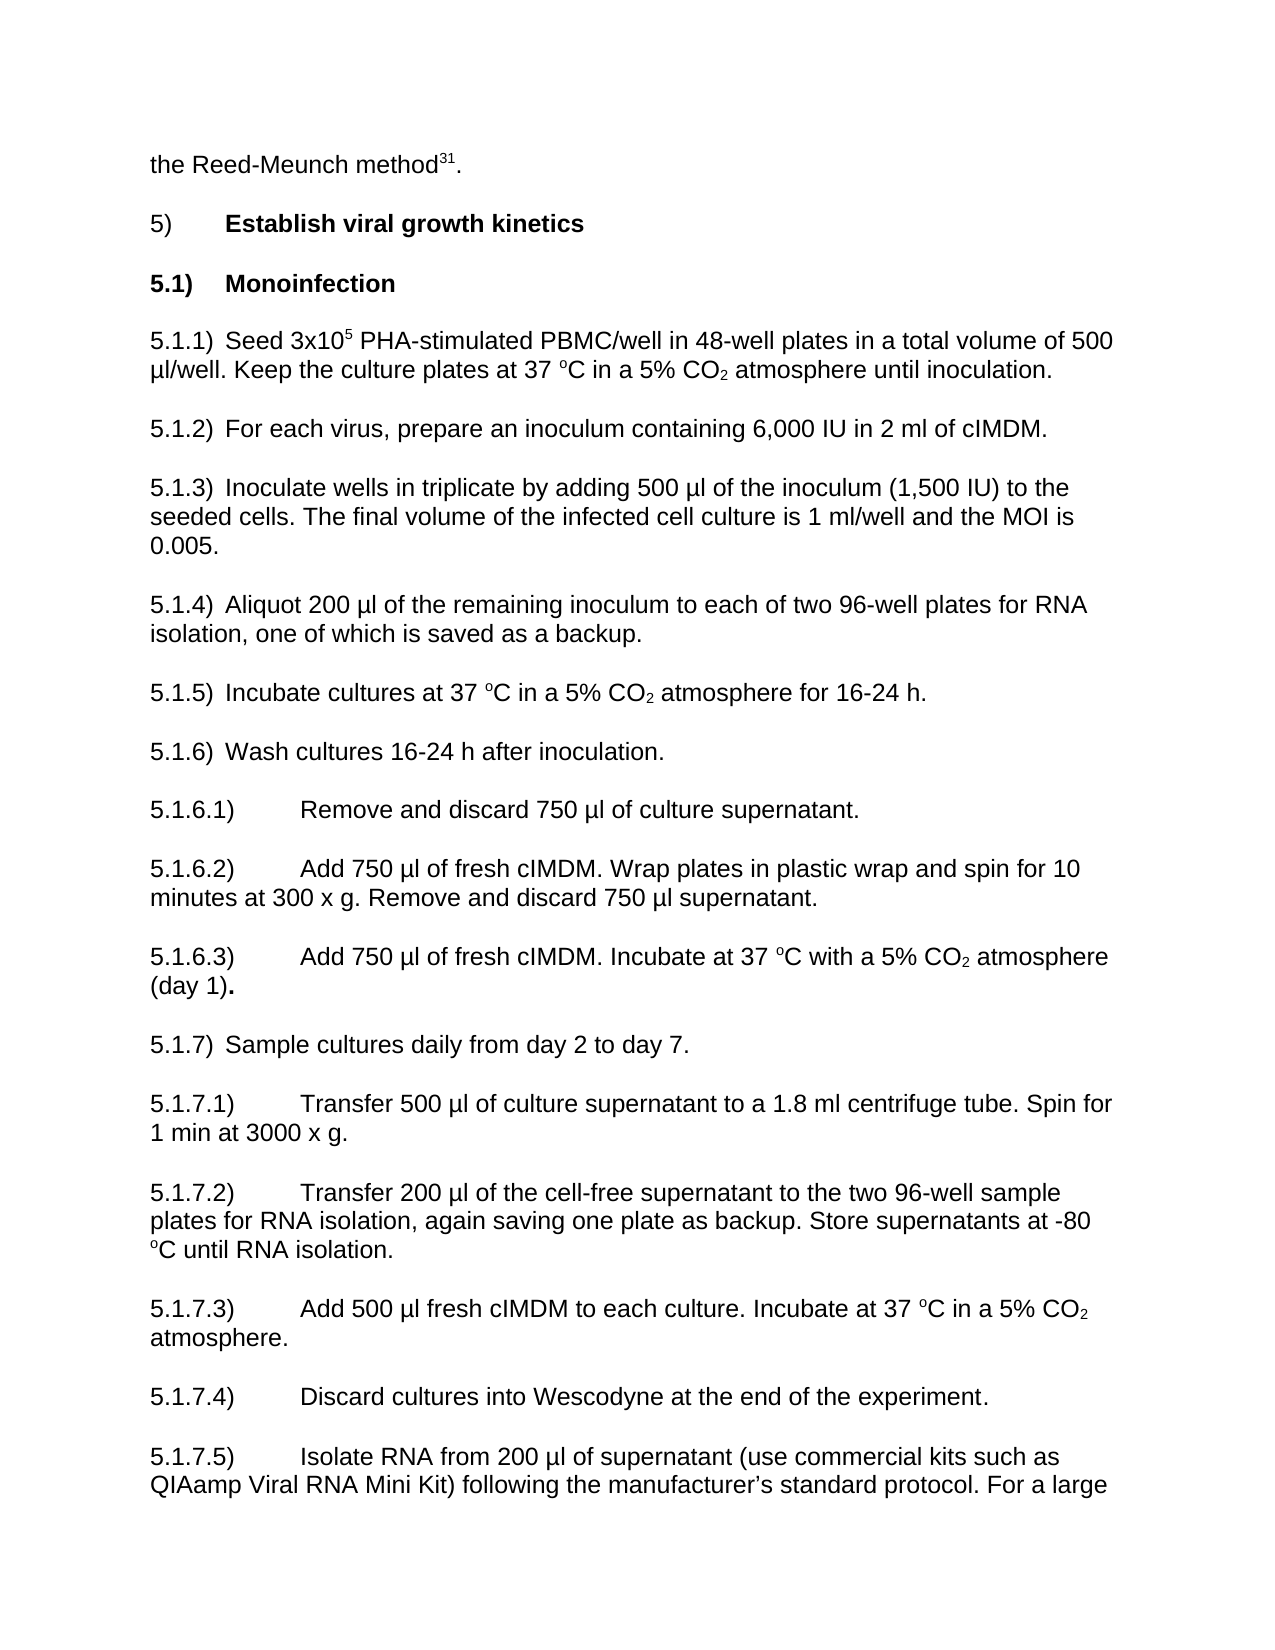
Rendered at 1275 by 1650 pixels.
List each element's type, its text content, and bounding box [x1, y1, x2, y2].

list Inoculate wells in triplicate by adding 500 µl of the inoculum (1,500 IU) to the seeded cells. The final volume of the infected cell culture is 1 ml/well and the MOI is 0.005. [150, 473, 1125, 590]
list Add 500 µl fresh cIMDM to each culture. Incubate at 37 oC in a 5% CO2 atmosphere. [150, 1294, 1125, 1382]
list Remove and discard 750 µl of culture supernatant. [150, 795, 1125, 854]
list Add 750 µl of fresh cIMDM. Wrap plates in plastic wrap and spin for 10 minutes at 300 x g. Remove and discard 750 µl supernatant. [150, 854, 1125, 942]
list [150, 1442, 1125, 1499]
list Wash cultures 16-24 h after inoculation. [150, 737, 1125, 766]
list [150, 150, 1125, 209]
list Incubate cultures at 37 oC in a 5% CO2 atmosphere for 16-24 h. [150, 678, 1125, 737]
list Discard cultures into Wescodyne at the end of the experiment. [150, 1382, 1125, 1442]
list Transfer 500 µl of culture supernatant to a 1.8 ml centrifuge tube. Spin for 1 min at 3000 x g. [150, 1089, 1125, 1177]
list Aliquot 200 µl of the remaining inoculum to each of two 96-well plates for RNA isolation, one of which is saved as a backup. [150, 590, 1125, 678]
list Transfer 200 µl of the cell-free supernatant to the two 96-well sample plates for RNA isolation, again saving one plate as backup. Store supernatants at -80 oC until RNA isolation. [150, 1177, 1125, 1294]
list For each virus, prepare an inoculum containing 6,000 IU in 2 ml of cIMDM. [150, 414, 1125, 473]
list Add 750 µl of fresh cIMDM. Incubate at 37 oC with a 5% CO2 atmosphere (day 1). [150, 942, 1125, 1030]
list Monoinfection [150, 268, 1125, 297]
list Establish viral growth kinetics [150, 209, 1125, 268]
list Seed 3x105 PHA-stimulated PBMC/well in 48-well plates in a total volume of 500 µl/well. Keep the culture plates at 37 oC in a 5% CO2 atmosphere until inoculation. [150, 326, 1125, 414]
list Sample cultures daily from day 2 to day 7. [150, 1030, 1125, 1089]
